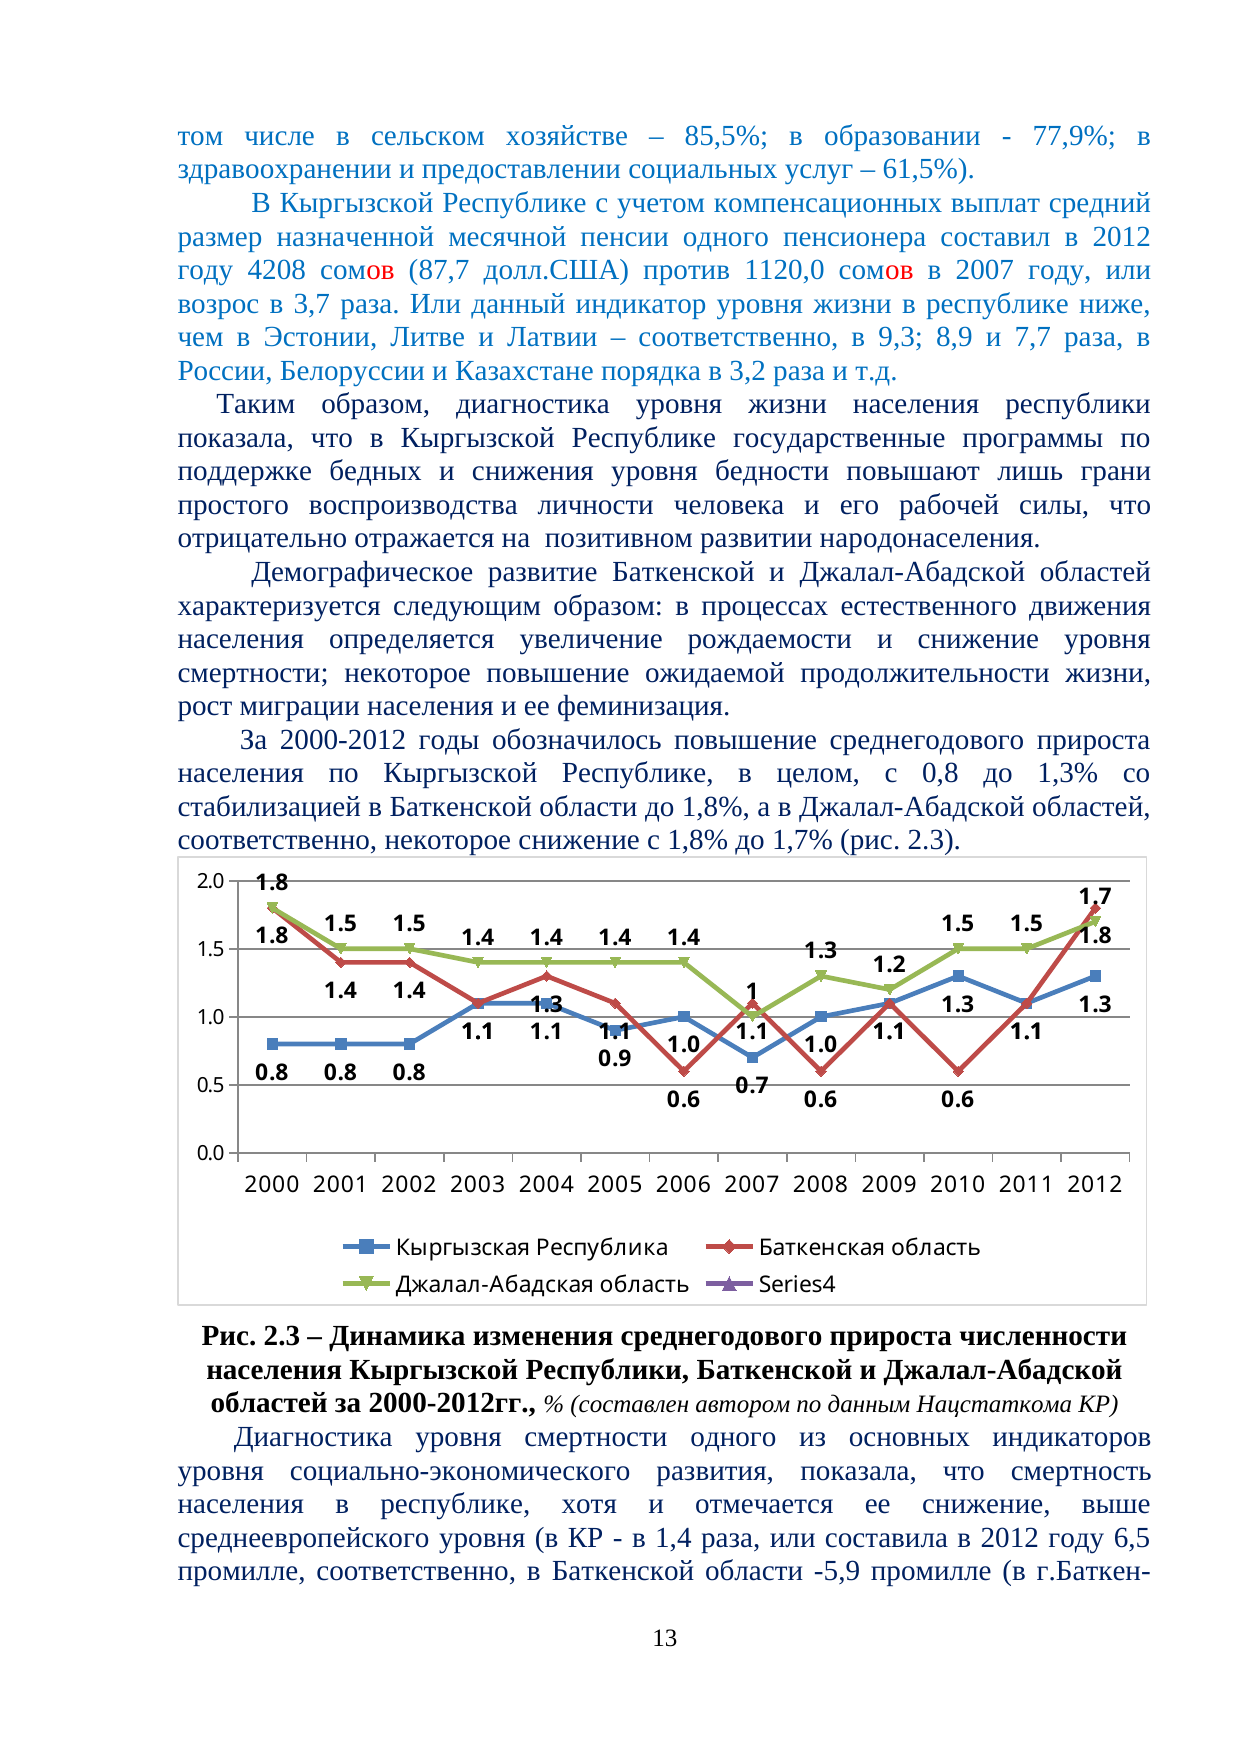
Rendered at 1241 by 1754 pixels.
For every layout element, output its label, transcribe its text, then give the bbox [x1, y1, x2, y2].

text Таким образом, диагностика уровня жизни населения республики показала, что в Кыргызской Республике государственные программы по поддержке бедных и снижения уровня бедности повышают лишь грани простого воспроизводства личности человека и его рабочей силы, что отрицательно отражается на позитивном развитии народонаселения. [177, 386, 1152, 554]
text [177, 1419, 1152, 1587]
text За 2000-2012 годы обозначилось повышение среднегодового прироста населения по Кыргызской Республике, в целом, с 0,8 до 1,3% со стабилизацией в Баткенской области до 1,8%, а в Джалал-Абадской областей, соответственно, некоторое снижение с 1,8% до 1,7% (рис. 2.3). [177, 722, 1152, 856]
text В Кыргызской Республике с учетом компенсационных выплат средний размер назначенной месячной пенсии одного пенсионера составил в 2012 году 4208 сомов (87,7 долл.США) против 1120,0 сомов в 2007 году, или возрос в 3,7 раза. Или данный индикатор уровня жизни в республике ниже, чем в Эстонии, Литве и Латвии – соответственно, в 9,3; 8,9 и 7,7 раза, в России, Белоруссии и Казахстане порядка в 3,2 раза и т.д. [177, 185, 1152, 386]
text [177, 118, 1152, 185]
text Рис. 2.3 – Динамика изменения среднегодового прироста численности населения Кыргызской Республики, Баткенской и Джалал-Абадской областей за 2000-2012гг., % (составлен автором по данным Нацстаткома КР) [177, 1318, 1152, 1419]
text Демографическое развитие Баткенской и Джалал-Абадской областей характеризуется следующим образом: в процессах естественного движения населения определяется увеличение рождаемости и снижение уровня смертности; некоторое повышение ожидаемой продолжительности жизни, рост миграции населения и ее феминизация. [177, 554, 1152, 722]
